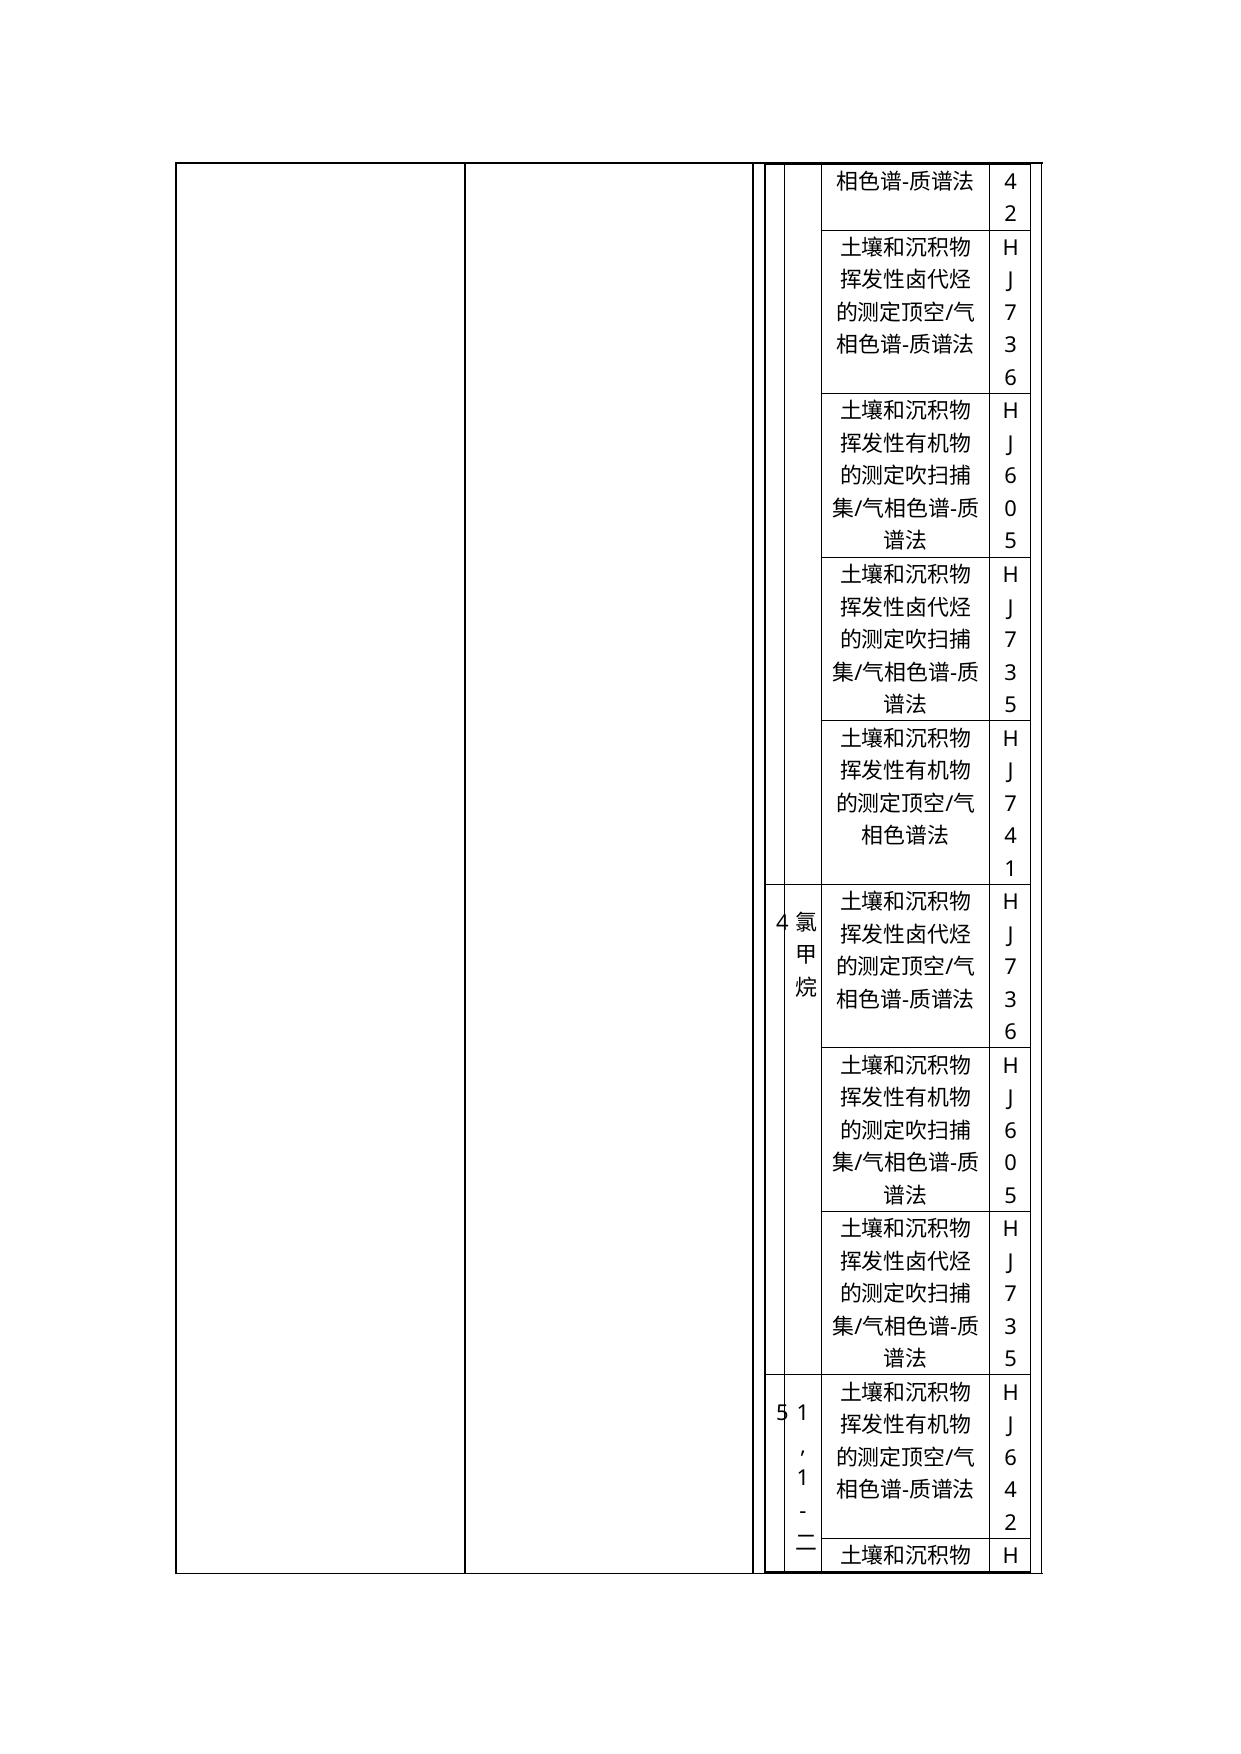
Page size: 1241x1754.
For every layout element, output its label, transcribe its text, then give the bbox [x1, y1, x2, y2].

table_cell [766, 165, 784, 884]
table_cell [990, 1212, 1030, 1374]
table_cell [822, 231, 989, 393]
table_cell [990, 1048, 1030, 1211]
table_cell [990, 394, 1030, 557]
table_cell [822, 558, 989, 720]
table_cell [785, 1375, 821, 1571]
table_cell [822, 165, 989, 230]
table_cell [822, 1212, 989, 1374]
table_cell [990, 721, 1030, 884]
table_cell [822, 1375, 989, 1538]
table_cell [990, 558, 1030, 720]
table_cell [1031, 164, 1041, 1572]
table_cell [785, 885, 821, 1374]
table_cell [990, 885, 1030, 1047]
table_cell [466, 164, 752, 1572]
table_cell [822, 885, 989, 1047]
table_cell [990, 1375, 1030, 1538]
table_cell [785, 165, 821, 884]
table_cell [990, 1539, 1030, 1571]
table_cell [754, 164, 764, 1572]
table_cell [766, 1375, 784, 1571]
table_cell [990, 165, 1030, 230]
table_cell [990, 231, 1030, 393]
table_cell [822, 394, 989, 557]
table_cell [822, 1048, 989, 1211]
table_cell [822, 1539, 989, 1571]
table_cell 1 [177, 164, 464, 1572]
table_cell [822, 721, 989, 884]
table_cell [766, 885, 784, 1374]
